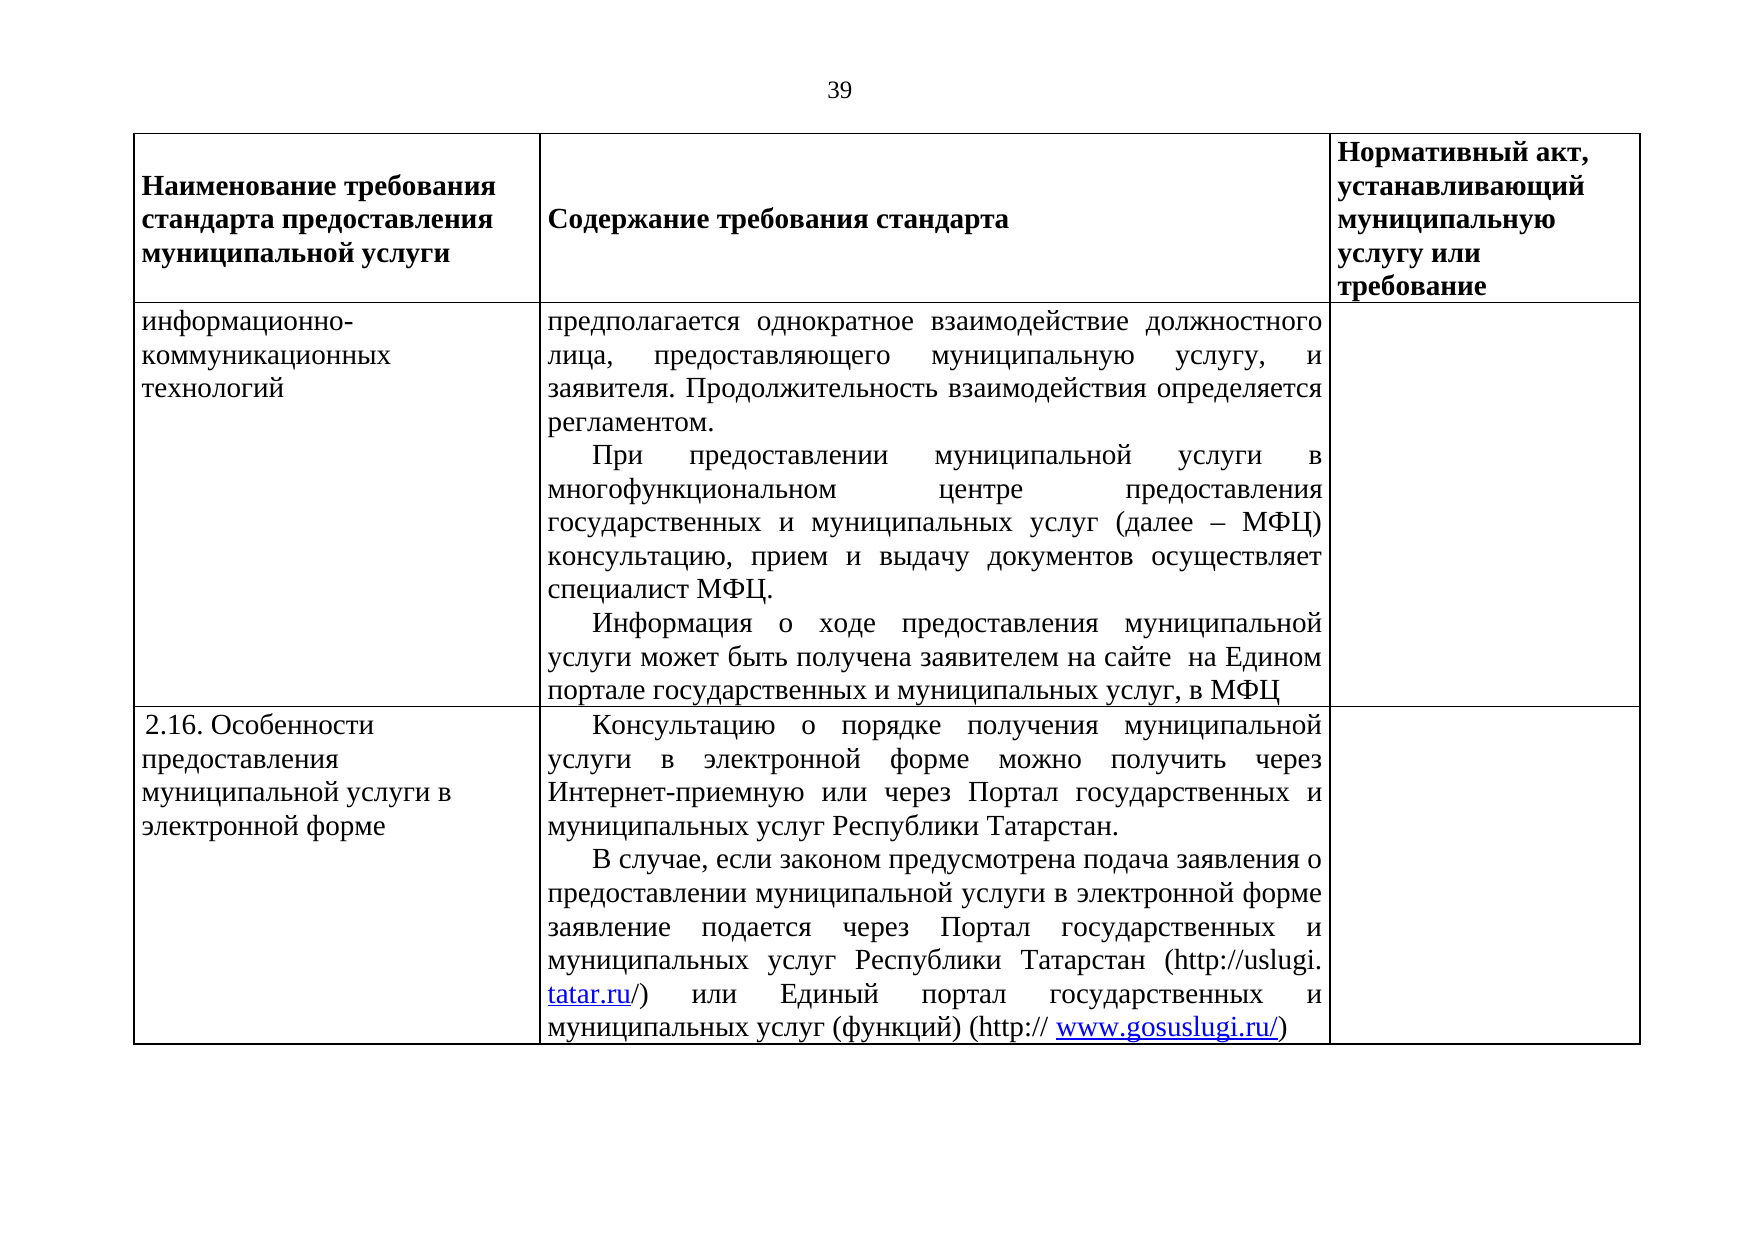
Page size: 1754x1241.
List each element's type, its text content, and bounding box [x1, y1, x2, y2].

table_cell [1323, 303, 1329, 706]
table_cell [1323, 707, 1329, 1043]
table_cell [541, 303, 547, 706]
table_cell 2.16. Особенности предоставления муниципальной услуги в электронной форме [135, 707, 539, 1043]
table_cell [1331, 707, 1639, 1043]
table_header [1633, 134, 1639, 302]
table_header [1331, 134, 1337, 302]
table_cell [1331, 303, 1639, 706]
table_header Содержание требования стандарта [541, 134, 1329, 302]
table_header Наименование требования стандарта предоставления муниципальной услуги [135, 134, 539, 302]
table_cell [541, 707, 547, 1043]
